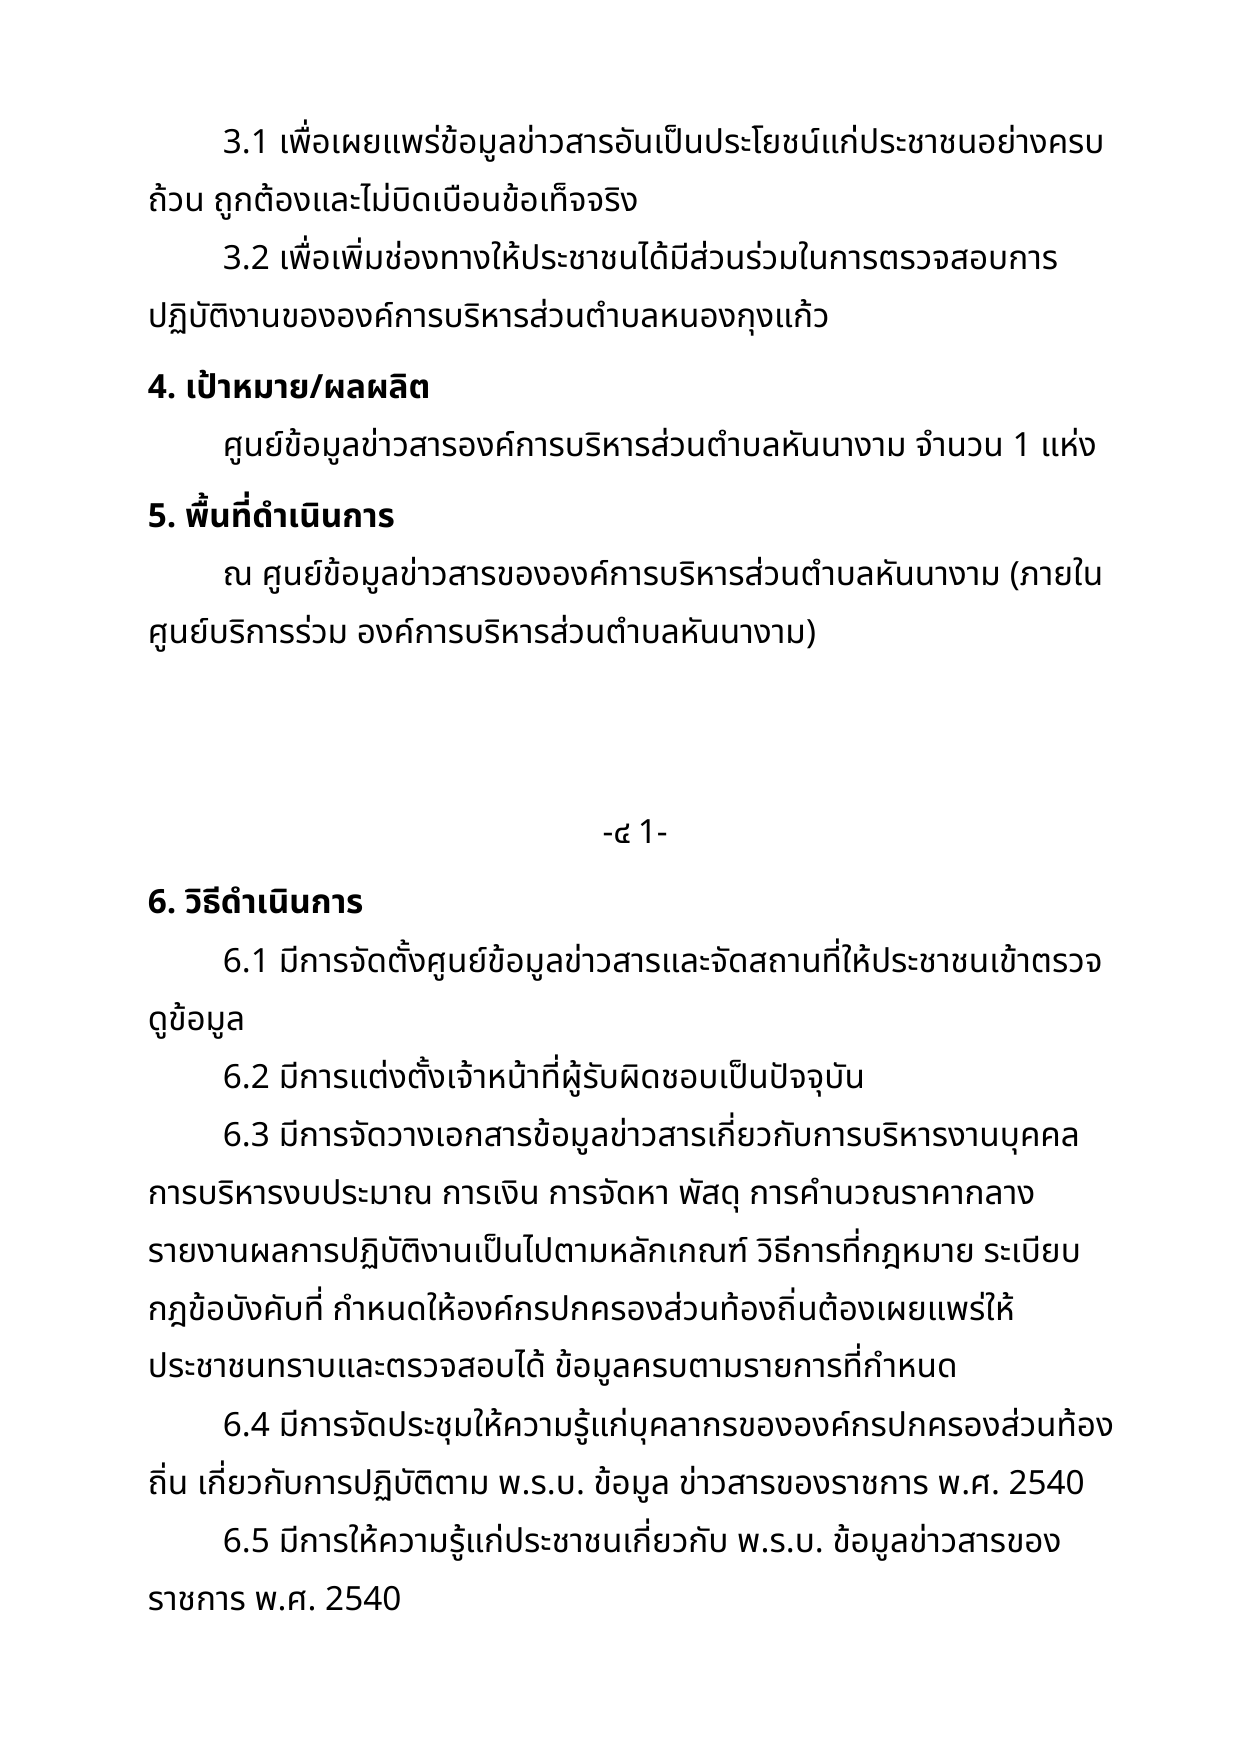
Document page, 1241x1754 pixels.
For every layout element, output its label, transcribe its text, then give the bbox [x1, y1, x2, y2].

text 6.1 มีการจัดตั้งศูนย์ข้อมูลข่าวสารและจัดสถานที่ให้ประชาชนเข้าตรวจดูข้อมูล [148, 936, 1122, 1045]
text -๔1- [148, 808, 1122, 858]
text 4. เป้าหมาย/ผลผลิต [148, 363, 1122, 413]
text 6.5 มีการให้ความรู้แก่ประชาชนเกี่ยวกับ พ.ร.บ. ข้อมูลข่าวสารของราชการ พ.ศ. 2540 [148, 1517, 1122, 1625]
text ณ ศูนย์ข้อมูลข่าวสารขององค์การบริหารส่วนตําบลหันนางาม (ภายในศูนย์บริการร่วม องค์การบริหารส่วนตําบลหันนางาม) [148, 549, 1122, 658]
text 5. พื้นที่ดําเนินการ [148, 491, 1122, 542]
text 6.4 มีการจัดประชุมให้ความรู้แก่บุคลากรขององค์กรปกครองส่วนท้องถิ่น เกี่ยวกับการปฏิบัติตาม พ.ร.บ. ข้อมูล ข่าวสารของราชการ พ.ศ. 2540 [148, 1400, 1122, 1509]
text 6. วิธีดําเนินการ [148, 878, 1122, 929]
text 3.1 เพื่อเผยแพร่ข้อมูลข่าวสารอันเป็นประโยชน์แก่ประชาชนอย่างครบถ้วน ถูกต้องและไม่บิดเบือนข้อเท็จจริง [148, 118, 1122, 227]
text ศูนย์ข้อมูลข่าวสารองค์การบริหารส่วนตําบลหันนางาม จํานวน 1 แห่ง [148, 421, 1122, 471]
text 3.2 เพื่อเพิ่มช่องทางให้ประชาชนได้มีส่วนร่วมในการตรวจสอบการปฏิบัติงานขององค์การบริหารส่วนตำบลหนองกุงแก้ว [148, 234, 1122, 343]
text 6.2 มีการแต่งตั้งเจ้าหน้าที่ผู้รับผิดชอบเป็นปัจจุบัน [148, 1052, 1122, 1103]
text 6.3 มีการจัดวางเอกสารข้อมูลข่าวสารเกี่ยวกับการบริหารงานบุคคล การบริหารงบประมาณ การเงิน การจัดหา พัสดุ การคํานวณราคากลาง รายงานผลการปฏิบัติงานเป็นไปตามหลักเกณฑ์ วิธีการที่กฎหมาย ระเบียบ กฎข้อบังคับที่ กําหนดให้องค์กรปกครองส่วนท้องถิ่นต้องเผยแพร่ให้ประชาชนทราบและตรวจสอบได้ ข้อมูลครบตามรายการที่กําหนด [148, 1111, 1122, 1393]
